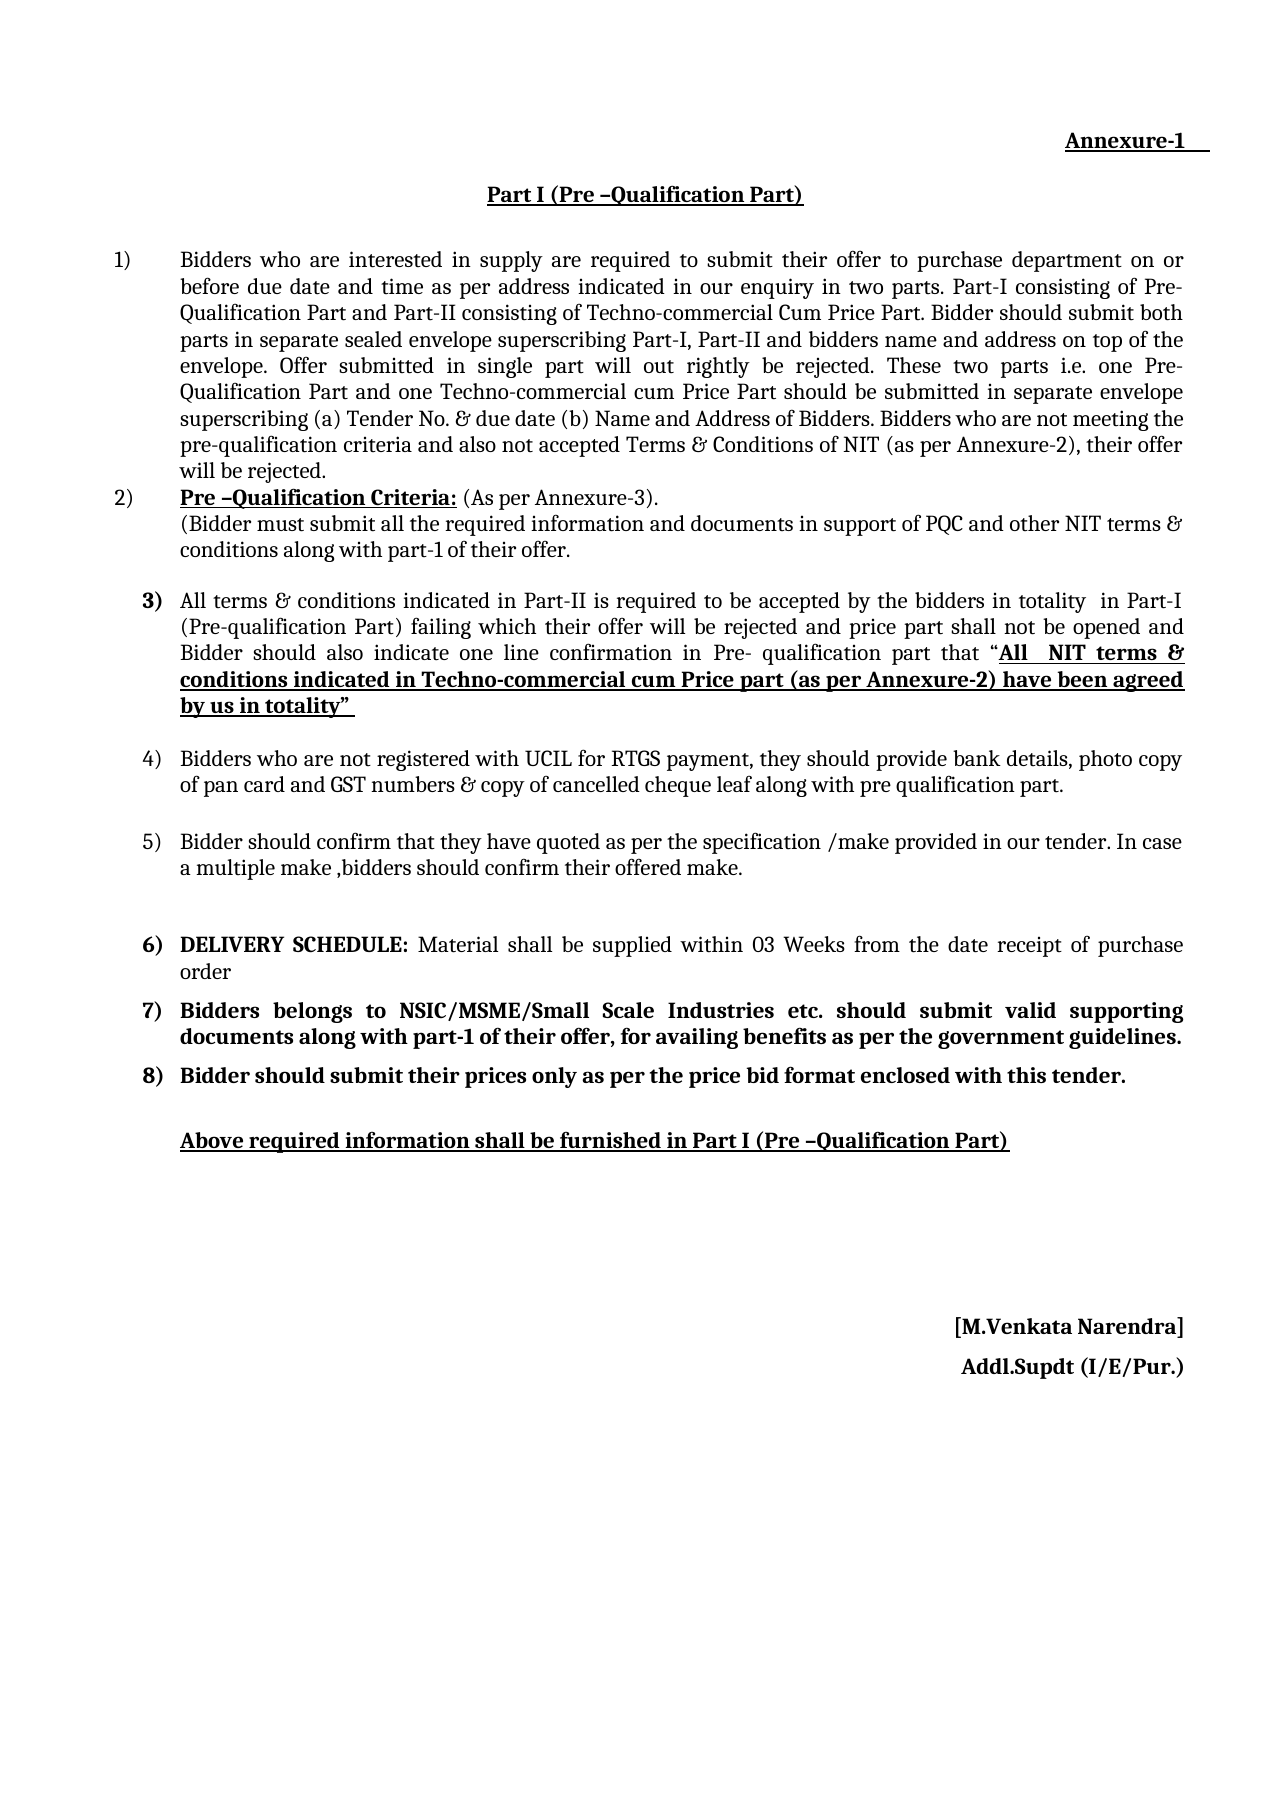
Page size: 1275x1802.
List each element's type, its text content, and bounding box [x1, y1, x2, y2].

text Annexure-1 [105, 128, 1185, 154]
list Bidder should submit their prices only as per the price bid format enclosed with this tender. [142, 1063, 1185, 1089]
text Part I (Pre –Qualification Part) [105, 182, 1185, 208]
list Bidder should confirm that they have quoted as per the specification /make provided in our tender. In case a multiple make ,bidders should confirm their offered make. [142, 828, 1185, 881]
list All terms & conditions indicated in Part-II is required to be accepted by the bidders in totality in Part-I (Pre-qualification Part) failing which their offer will be rejected and price part shall not be opened and Bidder should also indicate one line confirmation in Pre- qualification part that “All NIT terms & conditions indicated in Techno-commercial cum Price part (as per Annexure-2) have been agreed by us in totality” [142, 587, 1185, 719]
list DELIVERY SCHEDULE: Material shall be supplied within 03 Weeks from the date receipt of purchase order [142, 932, 1185, 985]
list Bidders who are interested in supply are required to submit their offer to purchase department on or before due date and time as per address indicated in our enquiry in two parts. Part-I consisting of Pre-Qualification Part and Part-II consisting of Techno-commercial Cum Price Part. Bidder should submit both parts in separate sealed envelope superscribing Part-I, Part-II and bidders name and address on top of the envelope. Offer submitted in single part will out rightly be rejected. These two parts i.e. one Pre-Qualification Part and one Techno-commercial cum Price Part should be submitted in separate envelope superscribing (a) Tender No. & due date (b) Name and Address of Bidders. Bidders who are not meeting the pre-qualification criteria and also not accepted Terms & Conditions of NIT (as per Annexure-2), their offer will be rejected. [114, 247, 1185, 484]
list Bidders who are not registered with UCIL for RTGS payment, they should provide bank details, photo copy of pan card and GST numbers & copy of cancelled cheque leaf along with pre qualification part. [142, 746, 1185, 798]
text Addl.Supdt (I/E/Pur.) [555, 1353, 1185, 1380]
list Bidders belongs to NSIC/MSME/Small Scale Industries etc. should submit valid supporting documents along with part-1 of their offer, for availing benefits as per the government guidelines. [142, 997, 1185, 1050]
list (Bidder must submit all the required information and documents in support of PQC and other NIT terms & conditions along with part-1 of their offer. [180, 511, 1185, 563]
text Above required information shall be furnished in Part I (Pre –Qualification Part) [105, 1128, 1185, 1154]
text [M.Venkata Narendra] [555, 1314, 1185, 1340]
list Pre –Qualification Criteria: (As per Annexure-3). [114, 484, 1185, 511]
